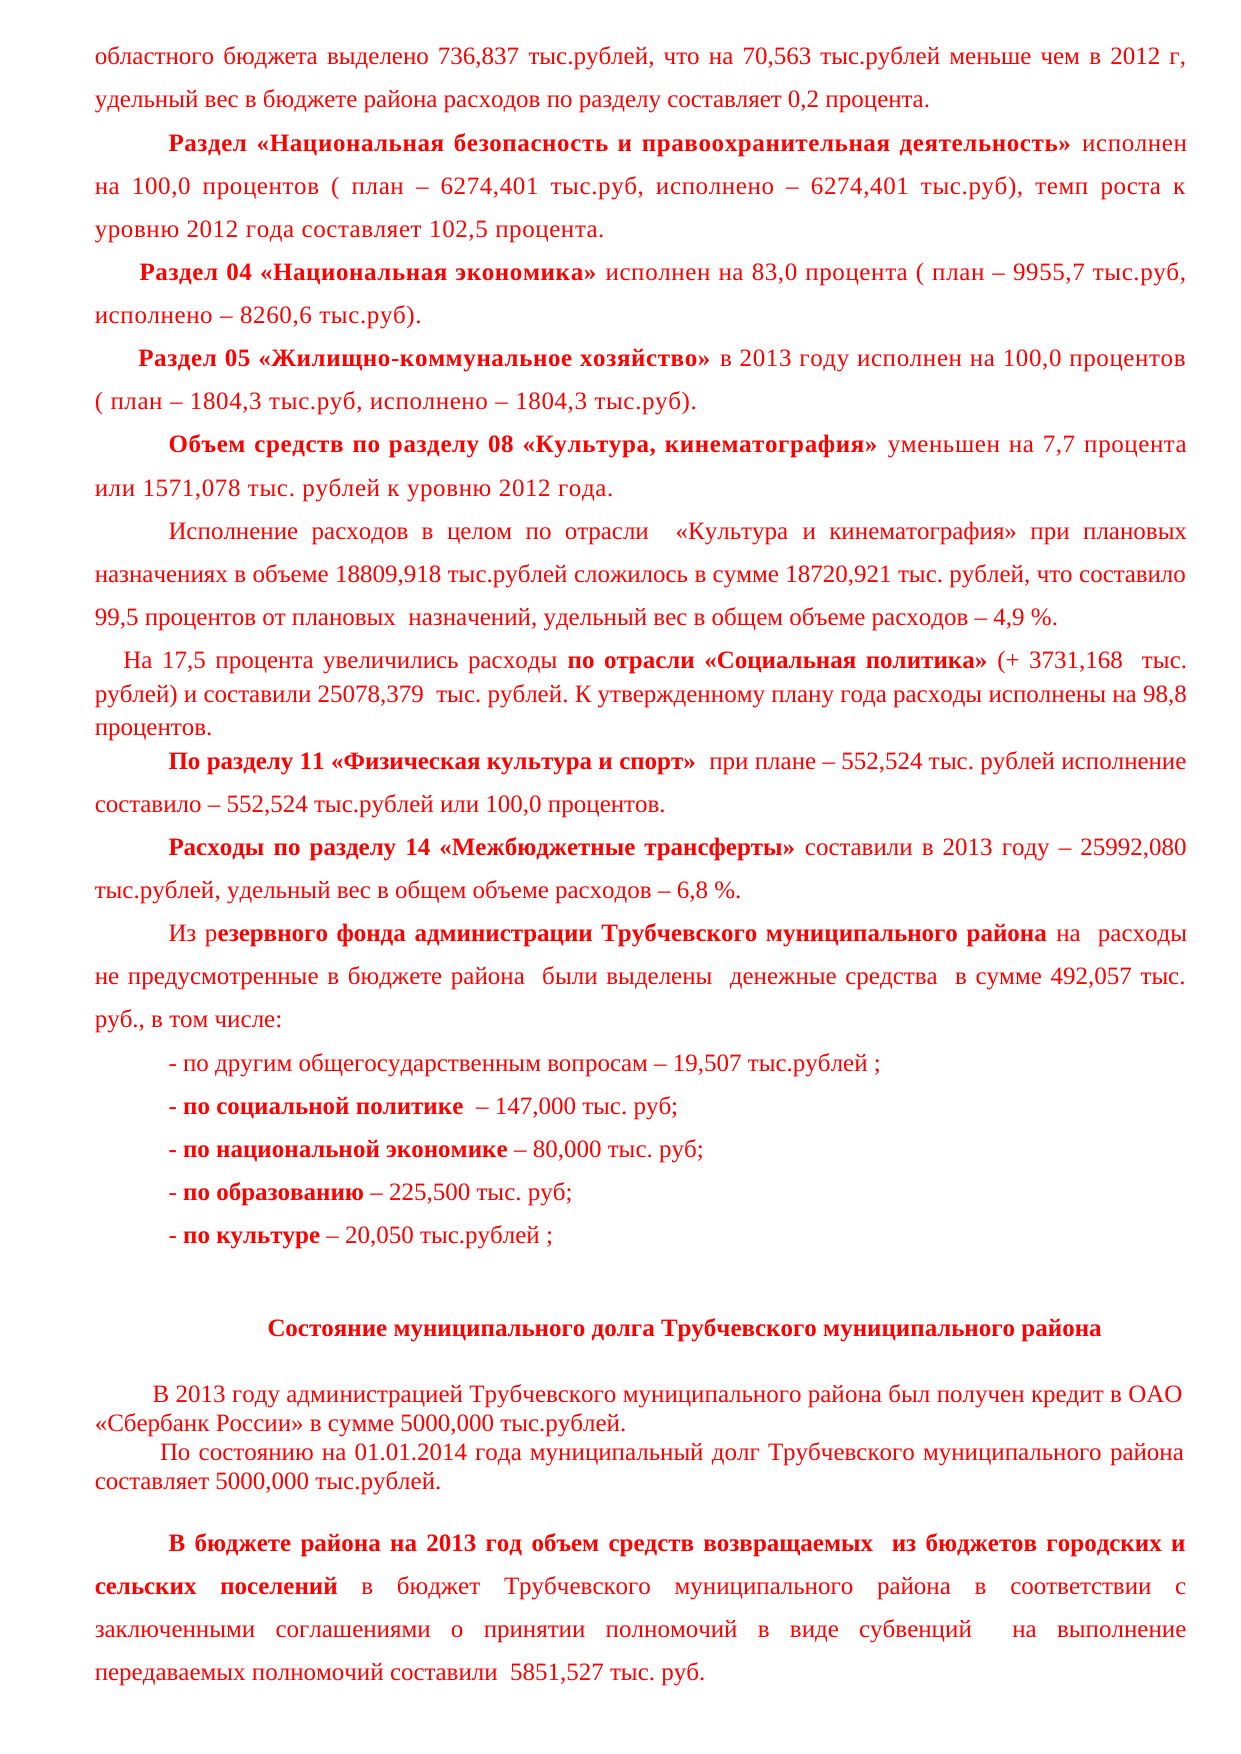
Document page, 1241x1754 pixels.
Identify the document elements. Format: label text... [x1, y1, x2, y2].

text - по другим общегосударственным вопросам – 19,507 тыс.рублей ; [94, 1048, 1187, 1076]
text В 2013 году администрацией Трубчевского муниципального района был получен кредит в ОАО «Сбербанк России» в сумме 5000,000 тыс.рублей. [94, 1379, 1185, 1437]
text Раздел 04 «Национальная экономика» исполнен на 83,0 процента ( план – 9955,7 тыс.руб, исполнено – 8260,6 тыс.руб). [94, 257, 1187, 329]
text Объем средств по разделу 08 «Культура, кинематография» уменьшен на 7,7 процента или 1571,078 тыс. рублей к уровню 2012 года. [94, 429, 1187, 501]
text Из резервного фонда администрации Трубчевского муниципального района на расходы не предусмотренные в бюджете района были выделены денежные средства в сумме 492,057 тыс. руб., в том числе: [94, 918, 1187, 1033]
text По состоянию на 01.01.2014 года муниципальный долг Трубчевского муниципального района составляет 5000,000 тыс.рублей. [94, 1437, 1185, 1494]
text - по культуре – 20,050 тыс.рублей ; [94, 1220, 1187, 1249]
text Исполнение расходов в целом по отрасли «Культура и кинематография» при плановых назначениях в объеме 18809,918 тыс.рублей сложилось в сумме 18720,921 тыс. рублей, что составило 99,5 процентов от плановых назначений, удельный вес в общем объеме расходов – 4,9 %. [94, 516, 1187, 631]
text По разделу 11 «Физическая культура и спорт» при плане – 552,524 тыс. рублей исполнение составило – 552,524 тыс.рублей или 100,0 процентов. [94, 746, 1187, 818]
text - по национальной экономике – 80,000 тыс. руб; [94, 1134, 1187, 1163]
text В бюджете района на 2013 год объем средств возвращаемых из бюджетов городских и сельских поселений в бюджет Трубчевского муниципального района в соответствии с заключенными соглашениями о принятии полномочий в виде субвенций на выполнение передаваемых полномочий составили 5851,527 тыс. руб. [94, 1528, 1187, 1686]
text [94, 41, 1187, 113]
text Расходы по разделу 14 «Межбюджетные трансферты» составили в 2013 году – 25992,080 тыс.рублей, удельный вес в общем объеме расходов – 6,8 %. [94, 832, 1187, 904]
text - по образованию – 225,500 тыс. руб; [94, 1177, 1187, 1206]
text - по социальной политике – 147,000 тыс. руб; [94, 1091, 1187, 1119]
text Раздел 05 «Жилищно-коммунальное хозяйство» в 2013 году исполнен на 100,0 процентов ( план – 1804,3 тыс.руб, исполнено – 1804,3 тыс.руб). [94, 343, 1187, 415]
text Состояние муниципального долга Трубчевского муниципального района [94, 1313, 1187, 1342]
text Раздел «Национальная безопасность и правоохранительная деятельность» исполнен на 100,0 процентов ( план – 6274,401 тыс.руб, исполнено – 6274,401 тыс.руб), темп роста к уровню 2012 года составляет 102,5 процента. [94, 128, 1187, 243]
text На 17,5 процента увеличились расходы по отрасли «Социальная политика» (+ 3731,168 тыс. рублей) и составили 25078,379 тыс. рублей. К утвержденному плану года расходы исполнены на 98,8 процентов. [94, 645, 1187, 741]
